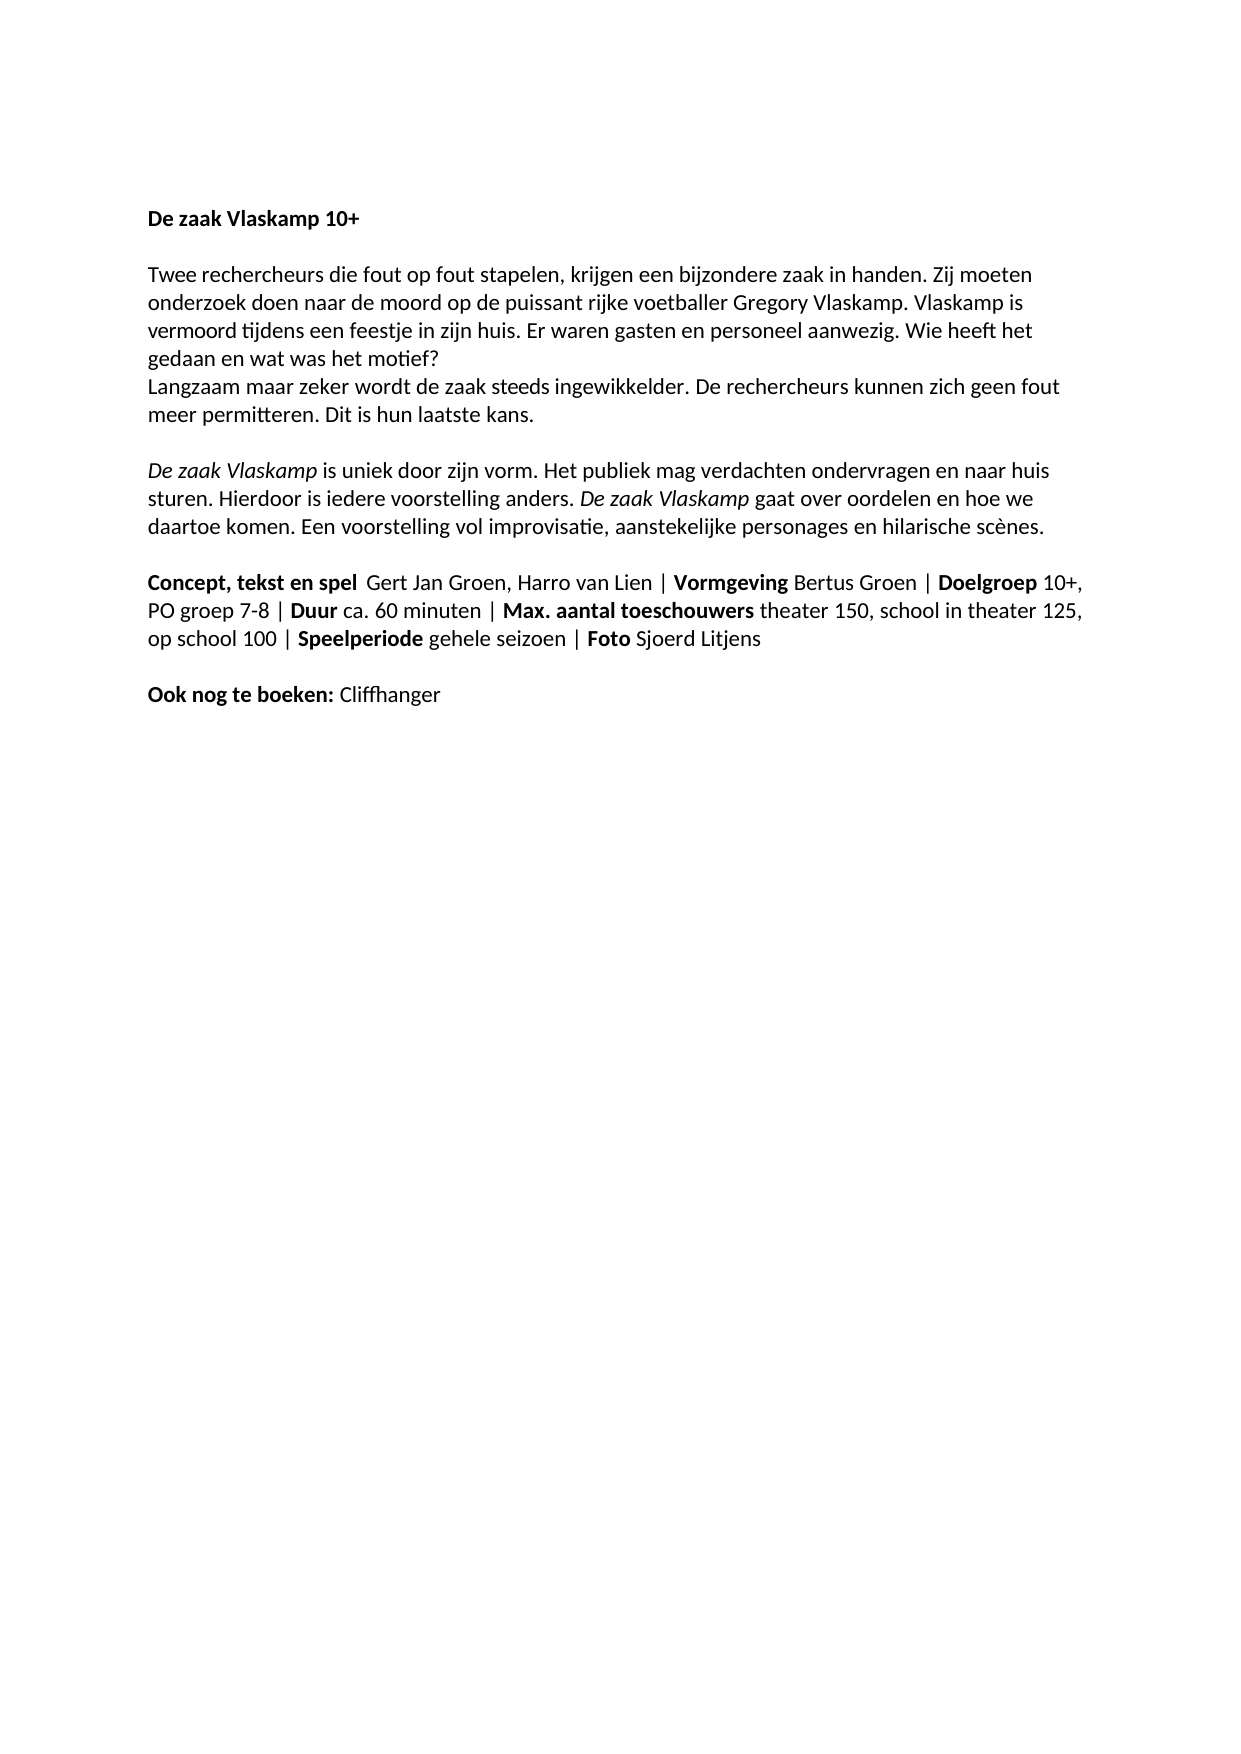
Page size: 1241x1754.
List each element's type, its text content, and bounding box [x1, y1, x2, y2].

text Concept, tekst en spel Gert Jan Groen, Harro van Lien | Vormgeving Bertus Groen | Doelgroep 10+, PO groep 7-8 | Duur ca. 60 minuten | Max. aantal toeschouwers theater 150, school in theater 125, op school 100 | Speelperiode gehele seizoen | Foto Sjoerd Litjens [148, 568, 1093, 652]
text De zaak Vlaskamp is uniek door zijn vorm. Het publiek mag verdachten ondervragen en naar huis sturen. Hierdoor is iedere voorstelling anders. De zaak Vlaskamp gaat over oordelen en hoe we daartoe komen. Een voorstelling vol improvisatie, aanstekelijke personages en hilarische scènes. [148, 456, 1093, 540]
text Ook nog te boeken: Cliffhanger [148, 680, 1093, 708]
text De zaak Vlaskamp 10+ [148, 204, 1093, 232]
text Langzaam maar zeker wordt de zaak steeds ingewikkelder. De rechercheurs kunnen zich geen fout meer permitteren. Dit is hun laatste kans. [148, 372, 1093, 428]
text Twee rechercheurs die fout op fout stapelen, krijgen een bijzondere zaak in handen. Zij moeten onderzoek doen naar de moord op de puissant rijke voetballer Gregory Vlaskamp. Vlaskamp is vermoord tijdens een feestje in zijn huis. Er waren gasten en personeel aanwezig. Wie heeft het gedaan en wat was het motief? [148, 260, 1093, 372]
